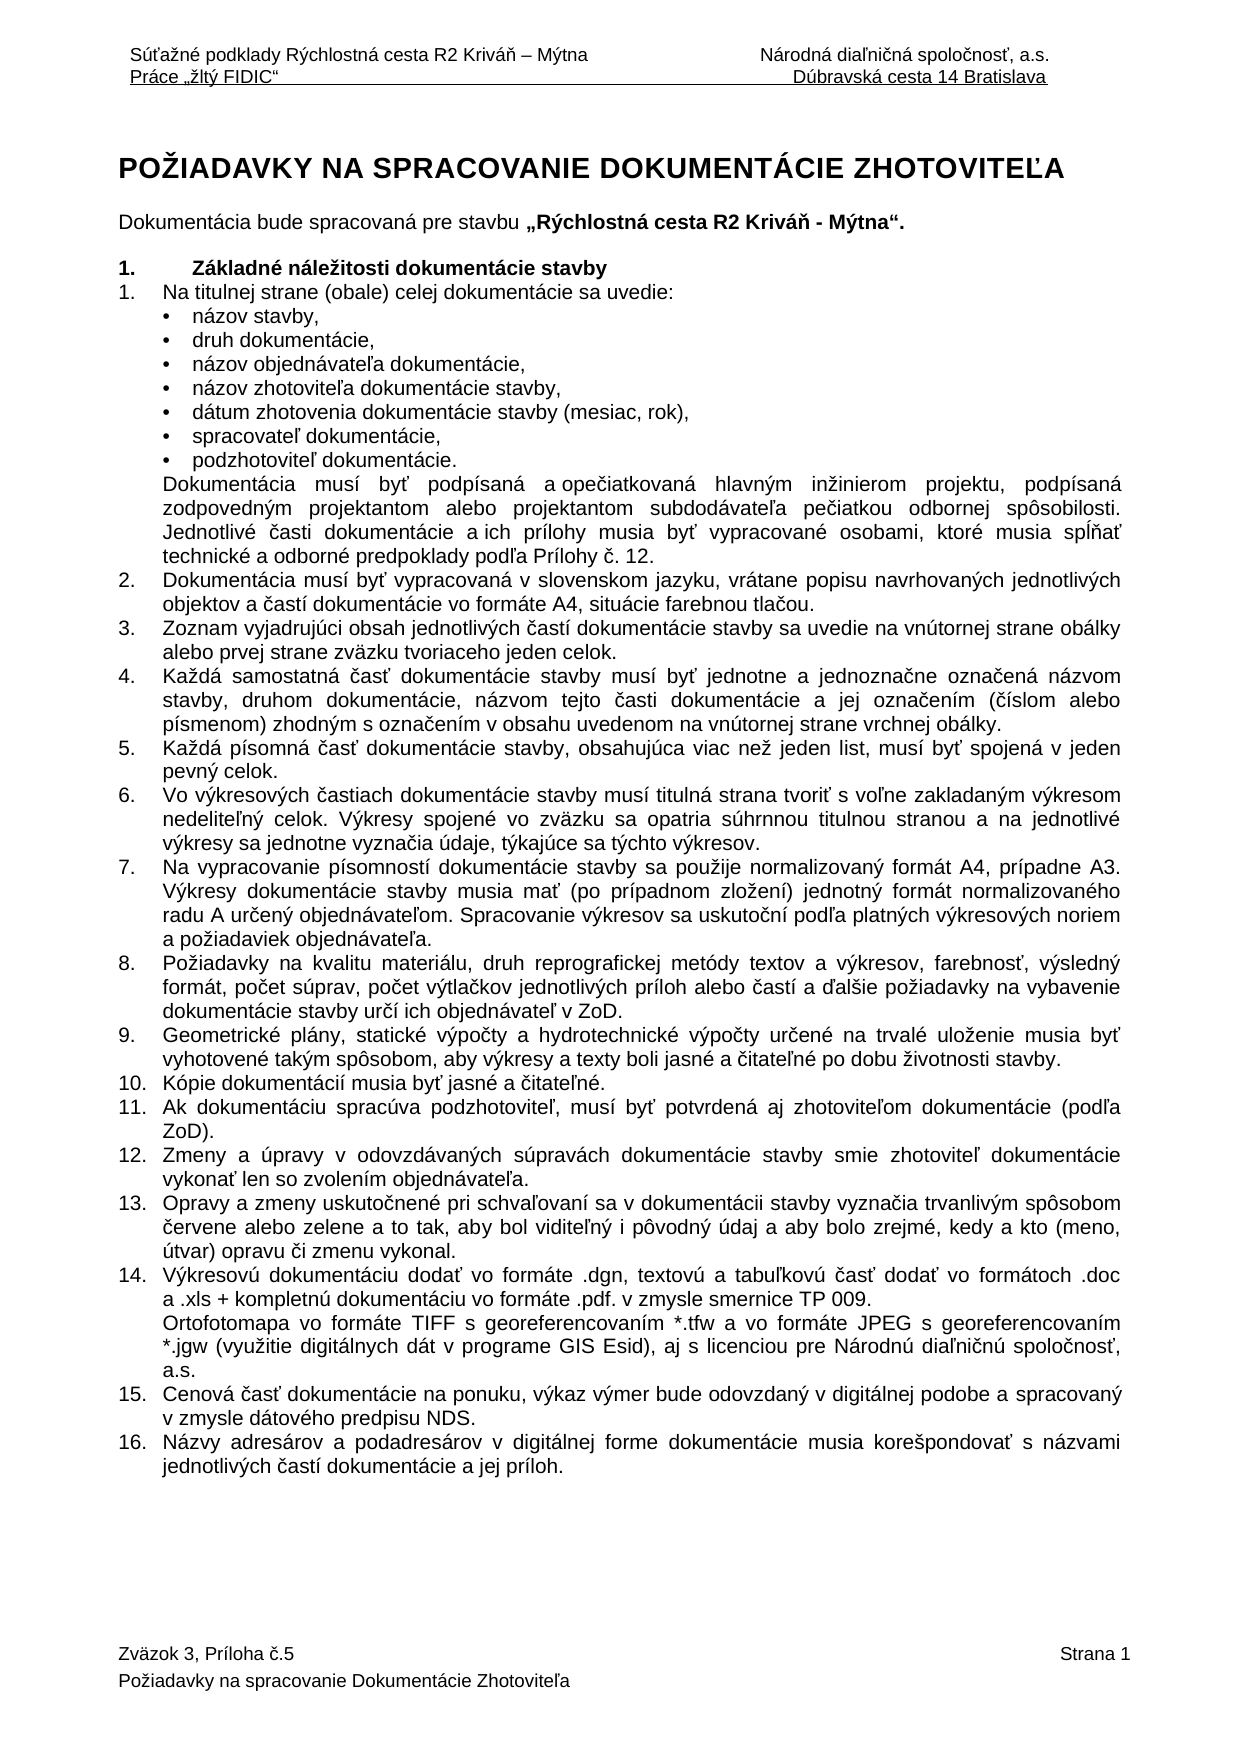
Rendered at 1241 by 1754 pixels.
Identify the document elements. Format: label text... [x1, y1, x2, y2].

text 3. Zoznam vyjadrujúci obsah jednotlivých častí dokumentácie stavby sa uvedie na vnútornej strane obálky alebo prvej strane zväzku tvoriaceho jeden celok. [118, 616, 1122, 663]
subtitle Požiadavky na spracovanie dokumentácie zhotoviteľa [118, 151, 1122, 184]
text 14. Výkresovú dokumentáciu dodať vo formáte .dgn, textovú a tabuľkovú časť dodať vo formátoch .doc a .xls + kompletnú dokumentáciu vo formáte .pdf. v zmysle smernice TP 009. [118, 1262, 1122, 1310]
text • názov objednávateľa dokumentácie, [162, 352, 1122, 376]
text 4. Každá samostatná časť dokumentácie stavby musí byť jednotne a jednoznačne označená názvom stavby, druhom dokumentácie, názvom tejto časti dokumentácie a jej označením (číslom alebo písmenom) zhodným s označením v obsahu uvedenom na vnútornej strane vrchnej obálky. [118, 663, 1122, 735]
text • podzhotoviteľ dokumentácie. [162, 448, 1122, 472]
text 15. Cenová časť dokumentácie na ponuku, výkaz výmer bude odovzdaný v digitálnej podobe a spracovaný v zmysle dátového predpisu NDS. [118, 1382, 1122, 1430]
text • dátum zhotovenia dokumentácie stavby (mesiac, rok), [162, 400, 1122, 424]
text • druh dokumentácie, [162, 328, 1122, 352]
text 11. Ak dokumentáciu spracúva podzhotoviteľ, musí byť potvrdená aj zhotoviteľom dokumentácie (podľa ZoD). [118, 1095, 1122, 1143]
text 13. Opravy a zmeny uskutočnené pri schvaľovaní sa v dokumentácii stavby vyznačia trvanlivým spôsobom červene alebo zelene a to tak, aby bol viditeľný i pôvodný údaj a aby bolo zrejmé, kedy a kto (meno, útvar) opravu či zmenu vykonal. [118, 1191, 1122, 1262]
text • názov stavby, [162, 304, 1122, 328]
text 2. Dokumentácia musí byť vypracovaná v slovenskom jazyku, vrátane popisu navrhovaných jednotlivých objektov a častí dokumentácie vo formáte A4, situácie farebnou tlačou. [118, 568, 1122, 616]
text • spracovateľ dokumentácie, [162, 424, 1122, 448]
text 10. Kópie dokumentácií musia byť jasné a čitateľné. [118, 1071, 1122, 1095]
text 6. Vo výkresových častiach dokumentácie stavby musí titulná strana tvoriť s voľne zakladaným výkresom nedeliteľný celok. Výkresy spojené vo zväzku sa opatria súhrnnou titulnou stranou a na jednotlivé výkresy sa jednotne vyznačia údaje, týkajúce sa týchto výkresov. [118, 783, 1122, 855]
text Dokumentácia bude spracovaná pre stavbu „Rýchlostná cesta R2 Kriváň - Mýtna“. [118, 209, 1122, 234]
text 8. Požiadavky na kvalitu materiálu, druh reprografickej metódy textov a výkresov, farebnosť, výsledný formát, počet súprav, počet výtlačkov jednotlivých príloh alebo častí a ďalšie požiadavky na vybavenie dokumentácie stavby určí ich objednávateľ v ZoD. [118, 951, 1122, 1023]
text 16. Názvy adresárov a podadresárov v digitálnej forme dokumentácie musia korešpondovať s názvami jednotlivých častí dokumentácie a jej príloh. [118, 1430, 1122, 1478]
text 12. Zmeny a úpravy v odovzdávaných súpravách dokumentácie stavby smie zhotoviteľ dokumentácie vykonať len so zvolením objednávateľa. [118, 1143, 1122, 1191]
text 1. Na titulnej strane (obale) celej dokumentácie sa uvedie: [118, 280, 1122, 304]
text 9. Geometrické plány, statické výpočty a hydrotechnické výpočty určené na trvalé uloženie musia byť vyhotovené takým spôsobom, aby výkresy a texty boli jasné a čitateľné po dobu životnosti stavby. [118, 1023, 1122, 1071]
subtitle 1. Základné náležitosti dokumentácie stavby [118, 255, 1122, 280]
text • názov zhotoviteľa dokumentácie stavby, [162, 376, 1122, 400]
text Dokumentácia musí byť podpísaná a opečiatkovaná hlavným inžinierom projektu, podpísaná zodpovedným projektantom alebo projektantom subdodávateľa pečiatkou odbornej spôsobilosti. Jednotlivé časti dokumentácie a ich prílohy musia byť vypracované osobami, ktoré musia spĺňať technické a odborné predpoklady podľa Prílohy č. 12. [162, 472, 1122, 568]
text 7. Na vypracovanie písomností dokumentácie stavby sa použije normalizovaný formát A4, prípadne A3. Výkresy dokumentácie stavby musia mať (po prípadnom zložení) jednotný formát normalizovaného radu A určený objednávateľom. Spracovanie výkresov sa uskutoční podľa platných výkresových noriem a požiadaviek objednávateľa. [118, 855, 1122, 951]
text Ortofotomapa vo formáte TIFF s georeferencovaním *.tfw a vo formáte JPEG s georeferencovaním *.jgw (využitie digitálnych dát v programe GIS Esid), aj s licenciou pre Národnú diaľničnú spoločnosť, a.s. [118, 1310, 1122, 1382]
text 5. Každá písomná časť dokumentácie stavby, obsahujúca viac než jeden list, musí byť spojená v jeden pevný celok. [118, 735, 1122, 783]
